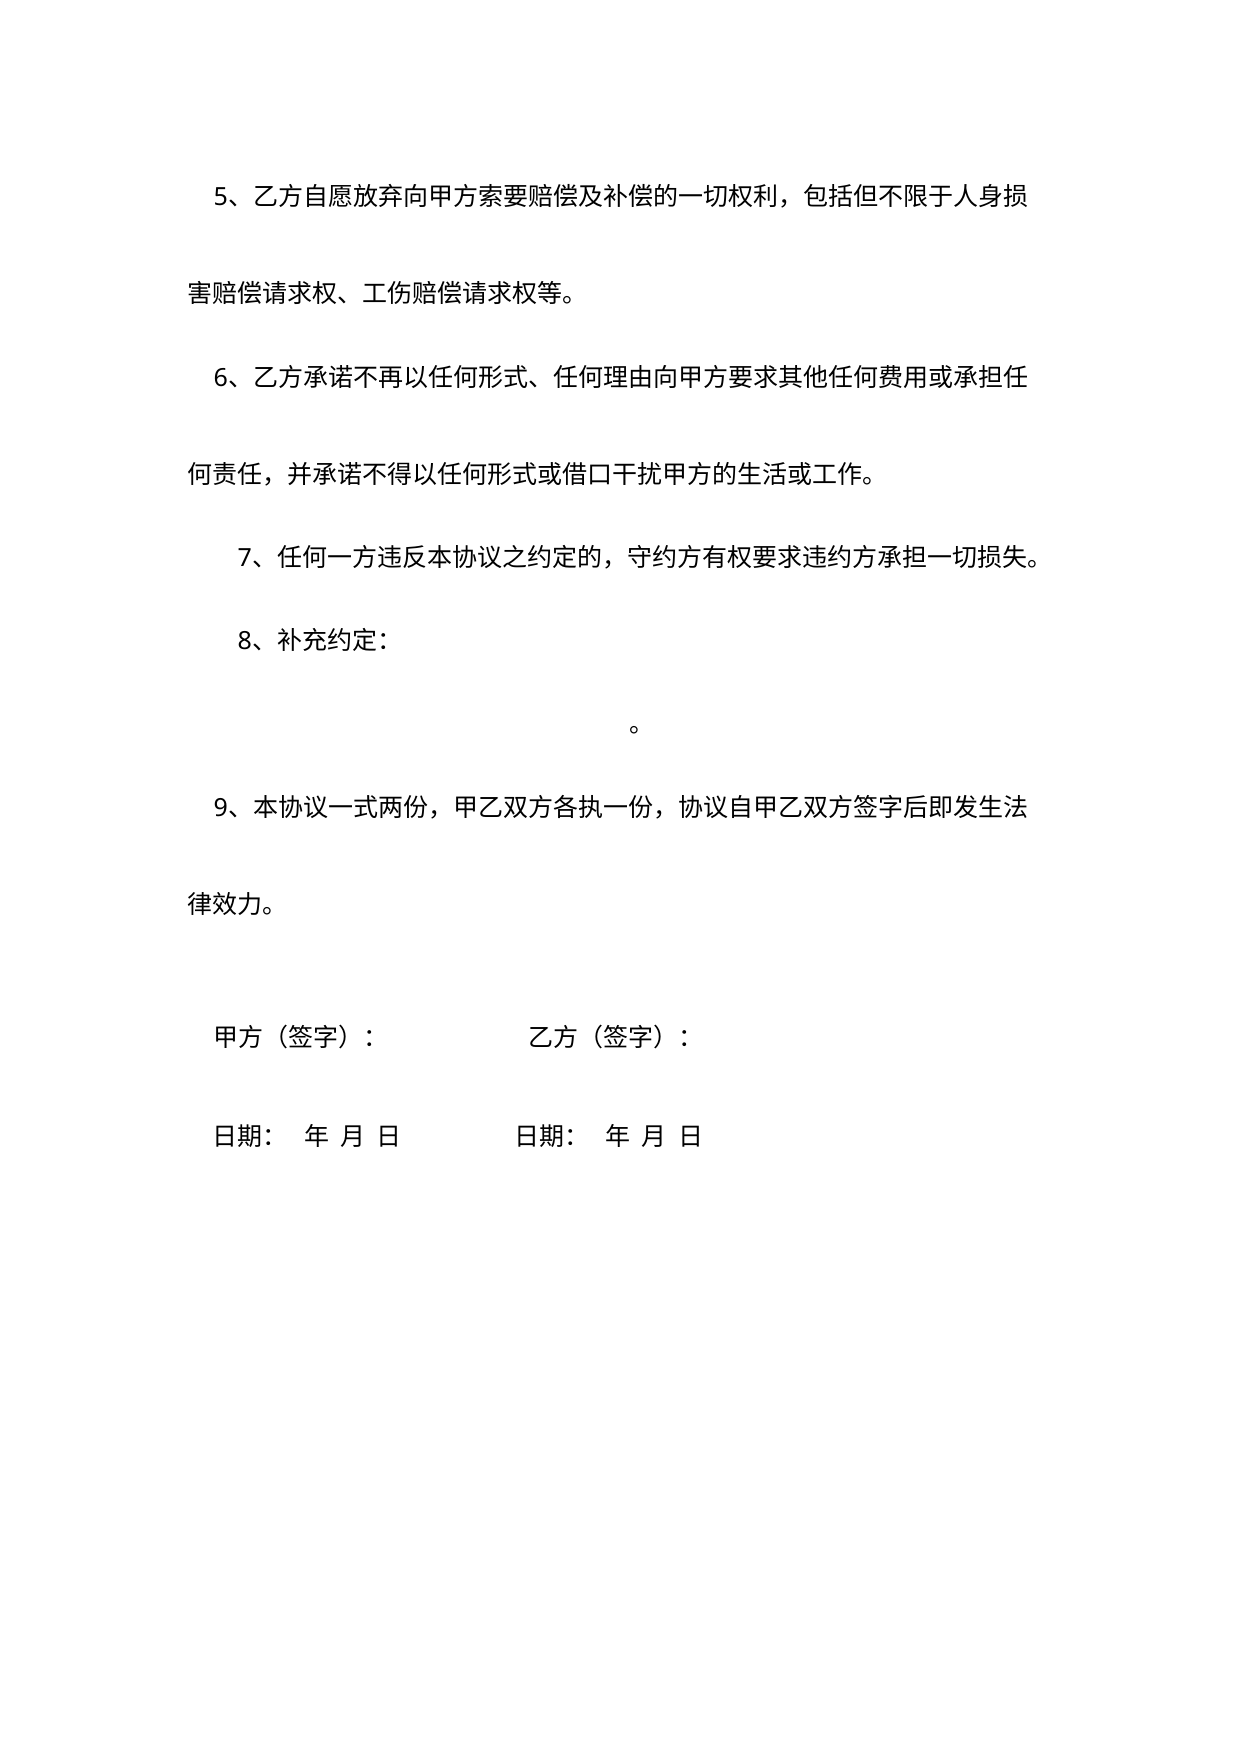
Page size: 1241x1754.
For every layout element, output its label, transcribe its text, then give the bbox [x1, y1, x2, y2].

text 5、乙方自愿放弃向甲方索要赔偿及补偿的一切权利，包括但不限于人身损害赔偿请求权、工伤赔偿请求权等。 [187, 162, 1053, 324]
text 日期： 年 月 日 日期： 年 月 日 [187, 1102, 1053, 1167]
list 6、乙方承诺不再以任何形式、任何理由向甲方要求其他任何费用或承担任何责任，并承诺不得以任何形式或借口干扰甲方的生活或工作。 [187, 343, 1053, 505]
list 9、本协议一式两份，甲乙双方各执一份，协议自甲乙双方签字后即发生法律效力。 [187, 773, 1053, 935]
text 甲方（签字）： 乙方（签字）： [187, 1003, 1053, 1068]
list 。 [187, 689, 1053, 754]
list 7、任何一方违反本协议之约定的，守约方有权要求违约方承担一切损失。 [187, 523, 1053, 588]
list 8、补充约定： [187, 606, 1053, 671]
